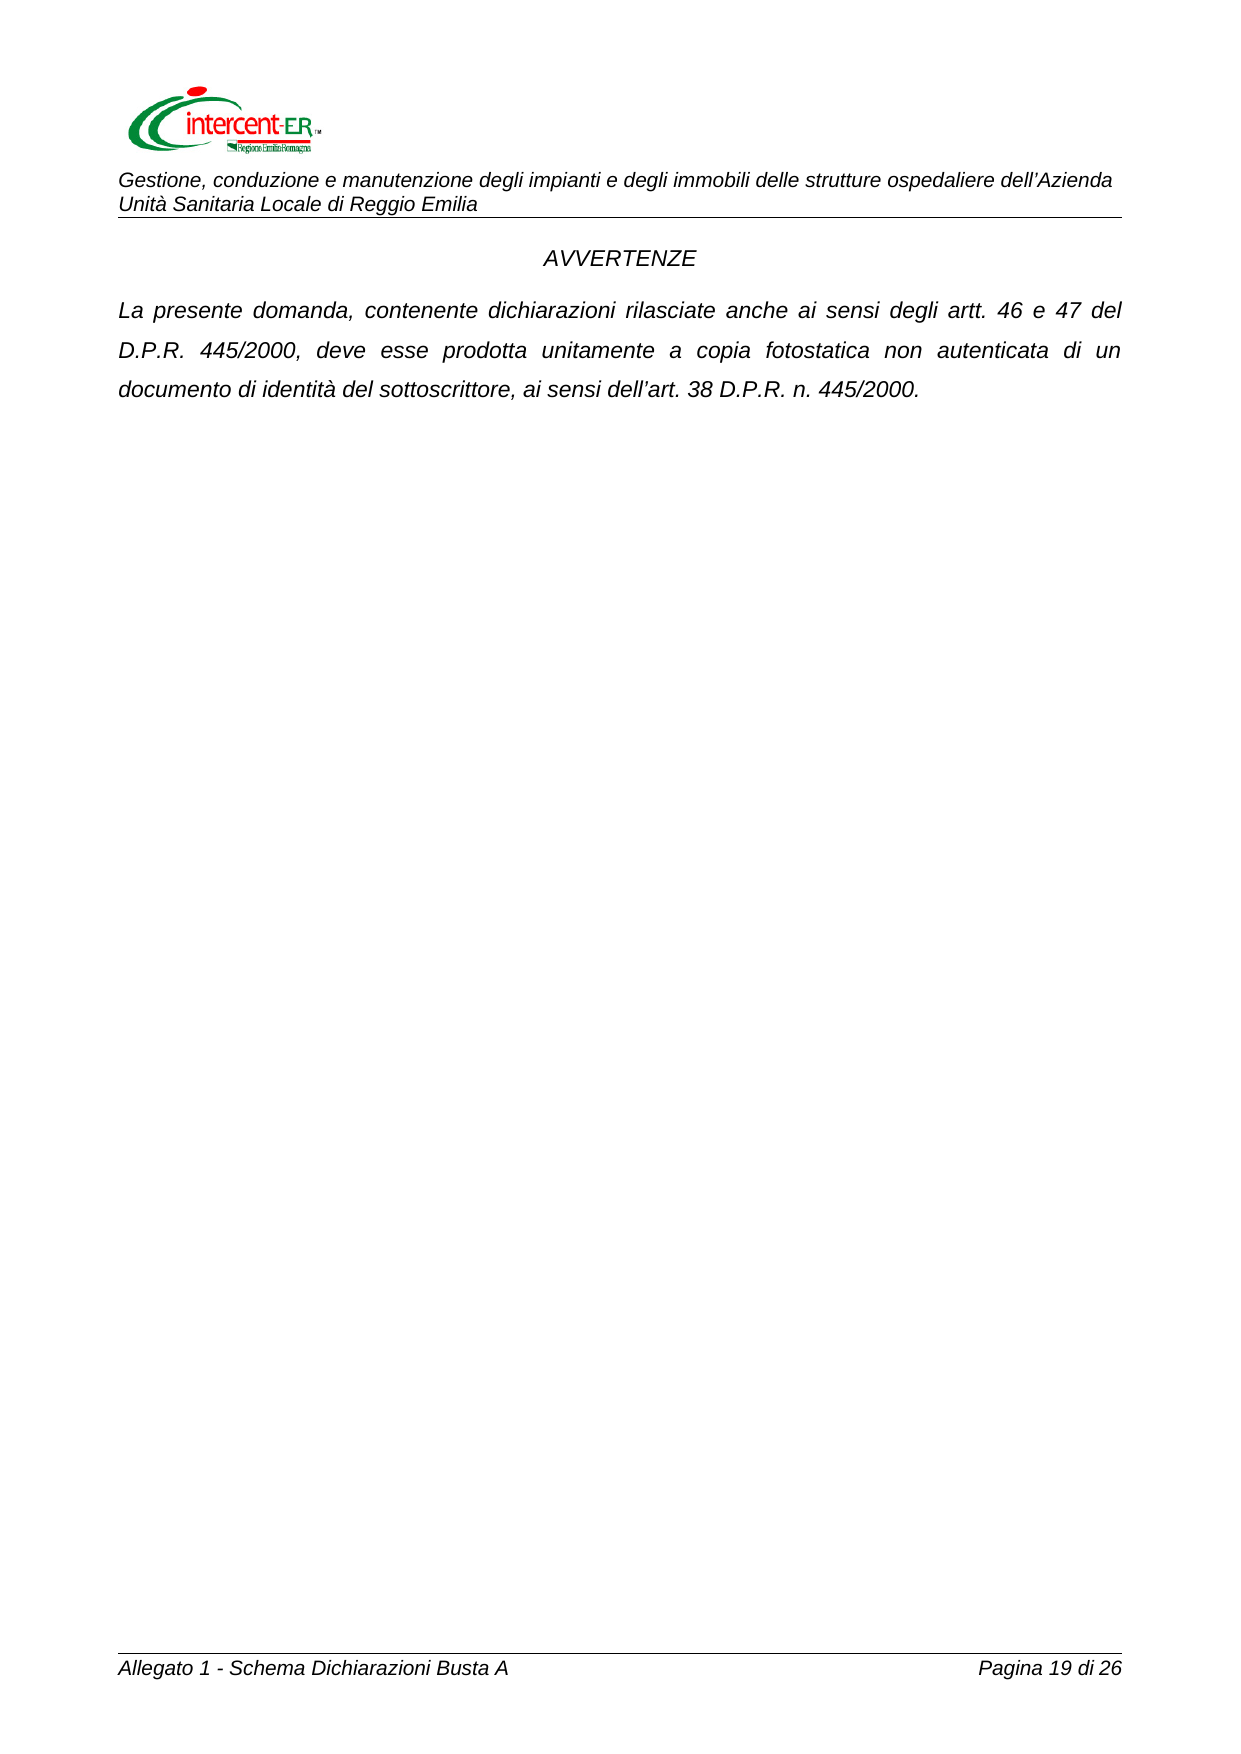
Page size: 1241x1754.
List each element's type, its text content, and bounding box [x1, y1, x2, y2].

text AVVERTENZE [118, 245, 1122, 271]
picture [118, 73, 327, 168]
text La presente domanda, contenente dichiarazioni rilasciate anche ai sensi degli artt. 46 e 47 del D.P.R. 445/2000, deve esse prodotta unitamente a copia fotostatica non autenticata di un documento di identità del sottoscrittore, ai sensi dell’art. 38 D.P.R. n. 445/2000. [118, 297, 1122, 402]
